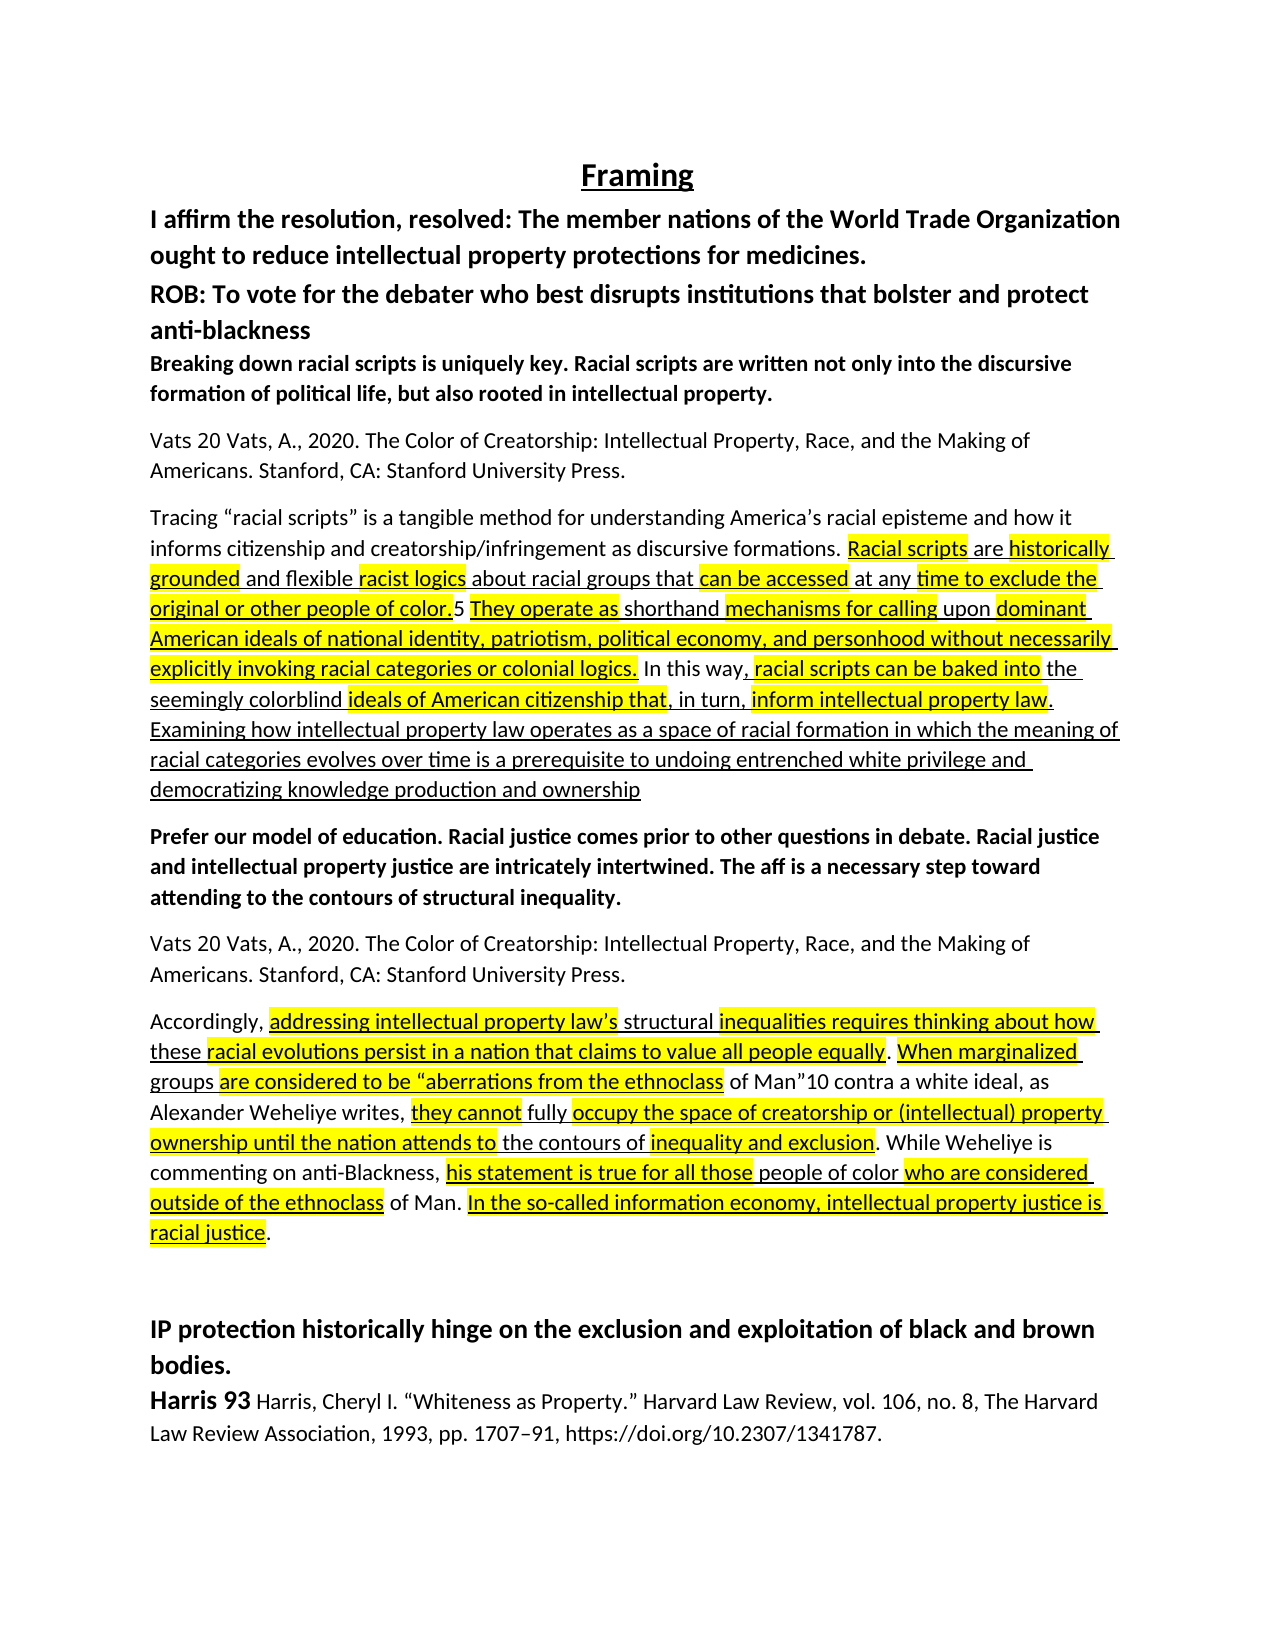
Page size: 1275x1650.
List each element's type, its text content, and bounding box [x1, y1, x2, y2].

text Vats 20 Vats, A., 2020. The Color of Creatorship: Intellectual Property, Race, and the Making of Americans. Stanford, CA: Stanford University Press. [150, 929, 1125, 988]
subtitle IP protection historically hinge on the exclusion and exploitation of black and brown bodies. [150, 1312, 1125, 1381]
text Vats 20 Vats, A., 2020. The Color of Creatorship: Intellectual Property, Race, and the Making of Americans. Stanford, CA: Stanford University Press. [150, 426, 1125, 485]
text Breaking down racial scripts is uniquely key. Racial scripts are written not only into the discursive formation of political life, but also rooted in intellectual property. [150, 349, 1125, 407]
text Prefer our model of education. Racial justice comes prior to other questions in debate. Racial justice and intellectual property justice are intricately intertwined. The aff is a necessary step toward attending to the contours of structural inequality. [150, 822, 1125, 911]
subtitle I affirm the resolution, resolved: The member nations of the World Trade Organization ought to reduce intellectual property protections for medicines. [150, 202, 1125, 271]
text Harris 93 Harris, Cheryl I. “Whiteness as Property.” Harvard Law Review, vol. 106, no. 8, The Harvard Law Review Association, 1993, pp. 1707–91, https://doi.org/10.2307/1341787. [150, 1383, 1125, 1447]
text Tracing “racial scripts” is a tangible method for understanding America’s racial episteme and how it informs citizenship and creatorship/infringement as discursive formations. Racial scripts are historically grounded and flexible racist logics about racial groups that can be accessed at any time to exclude the original or other people of color.5 They operate as shorthand mechanisms for calling upon dominant American ideals of national identity, patriotism, political economy, and personhood without necessarily explicitly invoking racial categories or colonial logics. In this way, racial scripts can be baked into the seemingly colorblind ideals of American citizenship that, in turn, inform intellectual property law. Examining how intellectual property law operates as a space of racial formation in which the meaning of racial categories evolves over time is a prerequisite to undoing entrenched white privilege and democratizing knowledge production and ownership [150, 503, 1125, 803]
subtitle Framing [150, 154, 1125, 195]
subtitle ROB: To vote for the debater who best disrupts institutions that bolster and protect anti-blackness [150, 278, 1125, 346]
text Accordingly, addressing intellectual property law’s structural inequalities requires thinking about how these racial evolutions persist in a nation that claims to value all people equally. When marginalized groups are considered to be “aberrations from the ethnoclass of Man”10 contra a white ideal, as Alexander Weheliye writes, they cannot fully occupy the space of creatorship or (intellectual) property ownership until the nation attends to the contours of inequality and exclusion. While Weheliye is commenting on anti-Blackness, his statement is true for all those people of color who are considered outside of the ethnoclass of Man. In the so-called information economy, intellectual property justice is racial justice. [150, 1007, 1125, 1247]
